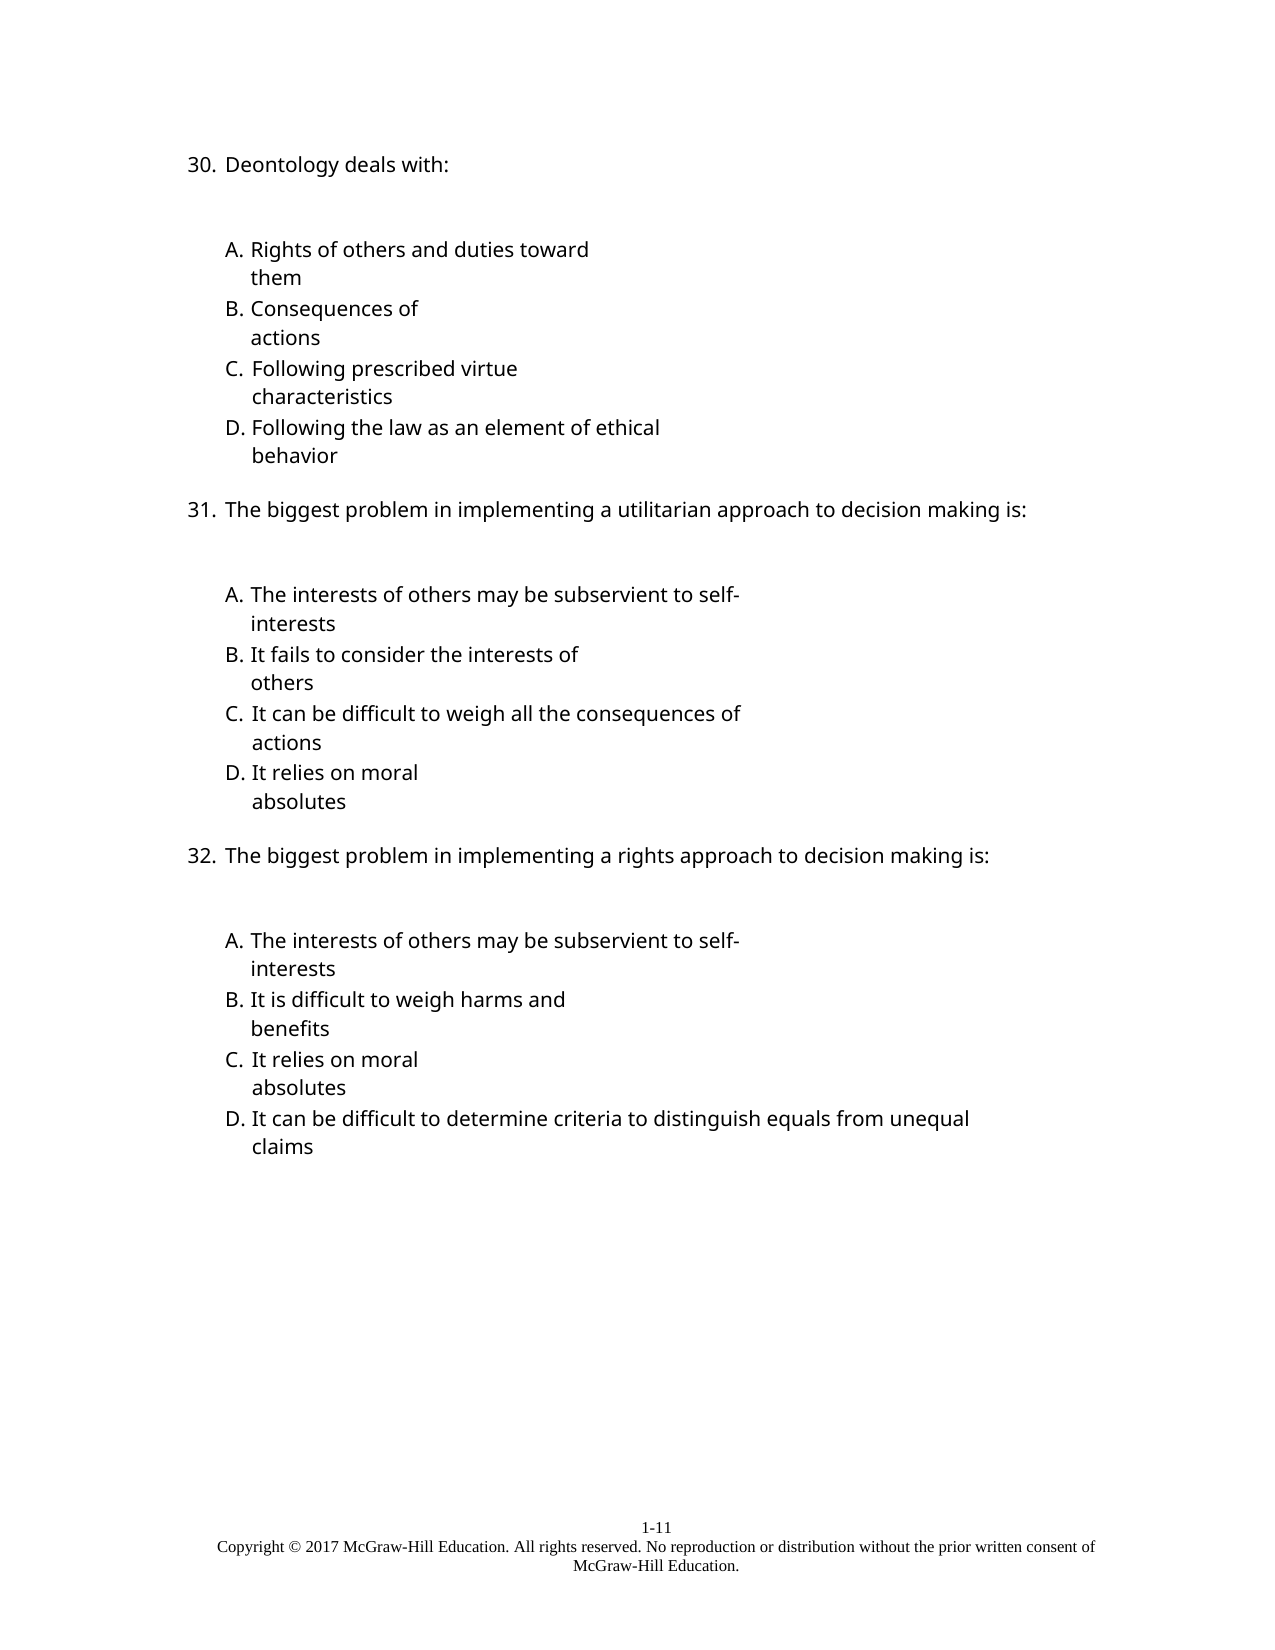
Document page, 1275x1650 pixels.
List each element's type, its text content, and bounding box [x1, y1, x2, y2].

table_header The biggest problem in implementing a utilitarian approach to decision making is: [225, 496, 1125, 816]
table_header 31. [188, 496, 225, 816]
table_header 30. [188, 150, 225, 470]
table_header Deontology deals with: [225, 150, 1125, 470]
table_header The biggest problem in implementing a rights approach to decision making is: [225, 841, 1125, 1161]
table_header 32. [188, 841, 225, 1161]
